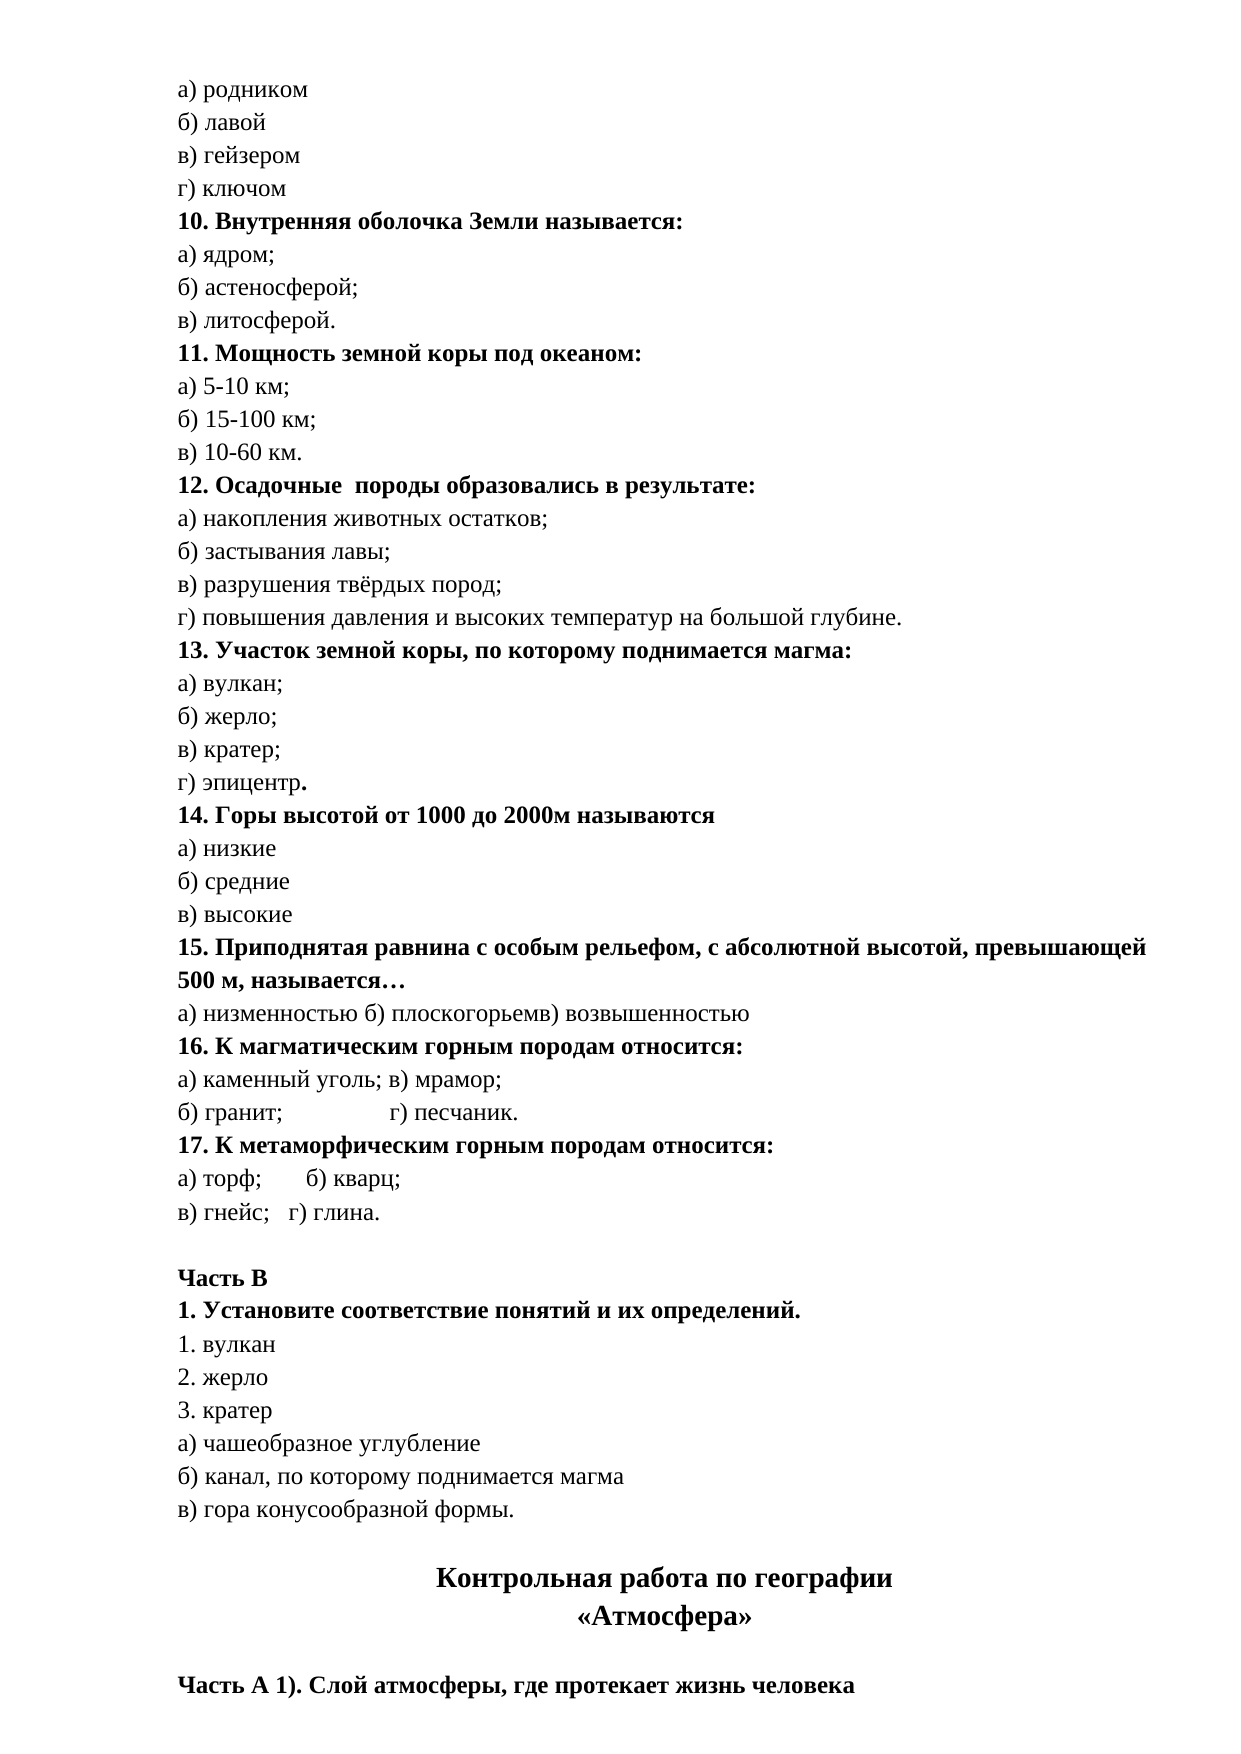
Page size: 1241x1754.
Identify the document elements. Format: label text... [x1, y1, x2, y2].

text г) эпицентр. [177, 767, 1152, 796]
text б) канал, по которому поднимается магма [177, 1461, 1152, 1489]
text б) средние [177, 866, 1152, 895]
text Часть В [177, 1263, 1152, 1291]
text 15. Приподнятая равнина с особым рельефом, с абсолютной высотой, превышающей 500 м, называется… [177, 932, 1152, 994]
text а) каменный уголь; в) мрамор; [177, 1064, 1152, 1093]
text б) 15-100 км; [177, 404, 1152, 433]
text в) кратер; [177, 734, 1152, 763]
text в) высокие [177, 899, 1152, 928]
text а) торф; б) кварц; [177, 1163, 1152, 1192]
text 1. вулкан [177, 1329, 1152, 1357]
text б) застывания лавы; [177, 536, 1152, 565]
text б) жерло; [177, 701, 1152, 730]
text а) накопления животных остатков; [177, 503, 1152, 532]
text а) низкие [177, 833, 1152, 862]
text г) ключом [177, 173, 1152, 202]
text а) вулкан; [177, 668, 1152, 697]
text в) 10-60 км. [177, 437, 1152, 466]
text б) лавой [177, 107, 1152, 136]
text а) низменностью б) плоскогорьемв) возвышенностью [177, 998, 1152, 1027]
text а) ядром; [177, 239, 1152, 268]
text Контрольная работа по географии [177, 1560, 1152, 1593]
text а) 5-10 км; [177, 371, 1152, 400]
text в) гнейс; г) глина. [177, 1197, 1152, 1225]
text «Атмосфера» [177, 1598, 1152, 1632]
text в) гора конусообразной формы. [177, 1494, 1152, 1522]
text 12. Осадочные породы образовались в результате: [177, 470, 1152, 499]
text 10. Внутренняя оболочка Земли называется: [177, 206, 1152, 235]
text б) астеносферой; [177, 272, 1152, 301]
text в) гейзером [177, 140, 1152, 169]
text 11. Мощность земной коры под океаном: [177, 338, 1152, 367]
text а) чашеобразное углубление [177, 1428, 1152, 1456]
text 1. Установите соответствие понятий и их определений. [177, 1296, 1152, 1324]
text Часть А 1). Слой атмосферы, где протекает жизнь человека [177, 1670, 1152, 1699]
text 17. К метаморфическим горным породам относится: [177, 1131, 1152, 1159]
text 2. жерло [177, 1362, 1152, 1390]
text а) родником [177, 74, 1152, 103]
text в) литосферой. [177, 305, 1152, 334]
text б) гранит; г) песчаник. [177, 1097, 1152, 1126]
text г) повышения давления и высоких температур на большой глубине. [177, 602, 1152, 631]
text 14. Горы высотой от 1000 до 2000м называются [177, 800, 1152, 829]
text 13. Участок земной коры, по которому поднимается магма: [177, 635, 1152, 664]
text 3. кратер [177, 1395, 1152, 1423]
text 16. К магматическим горным породам относится: [177, 1031, 1152, 1060]
text в) разрушения твёрдых пород; [177, 569, 1152, 598]
